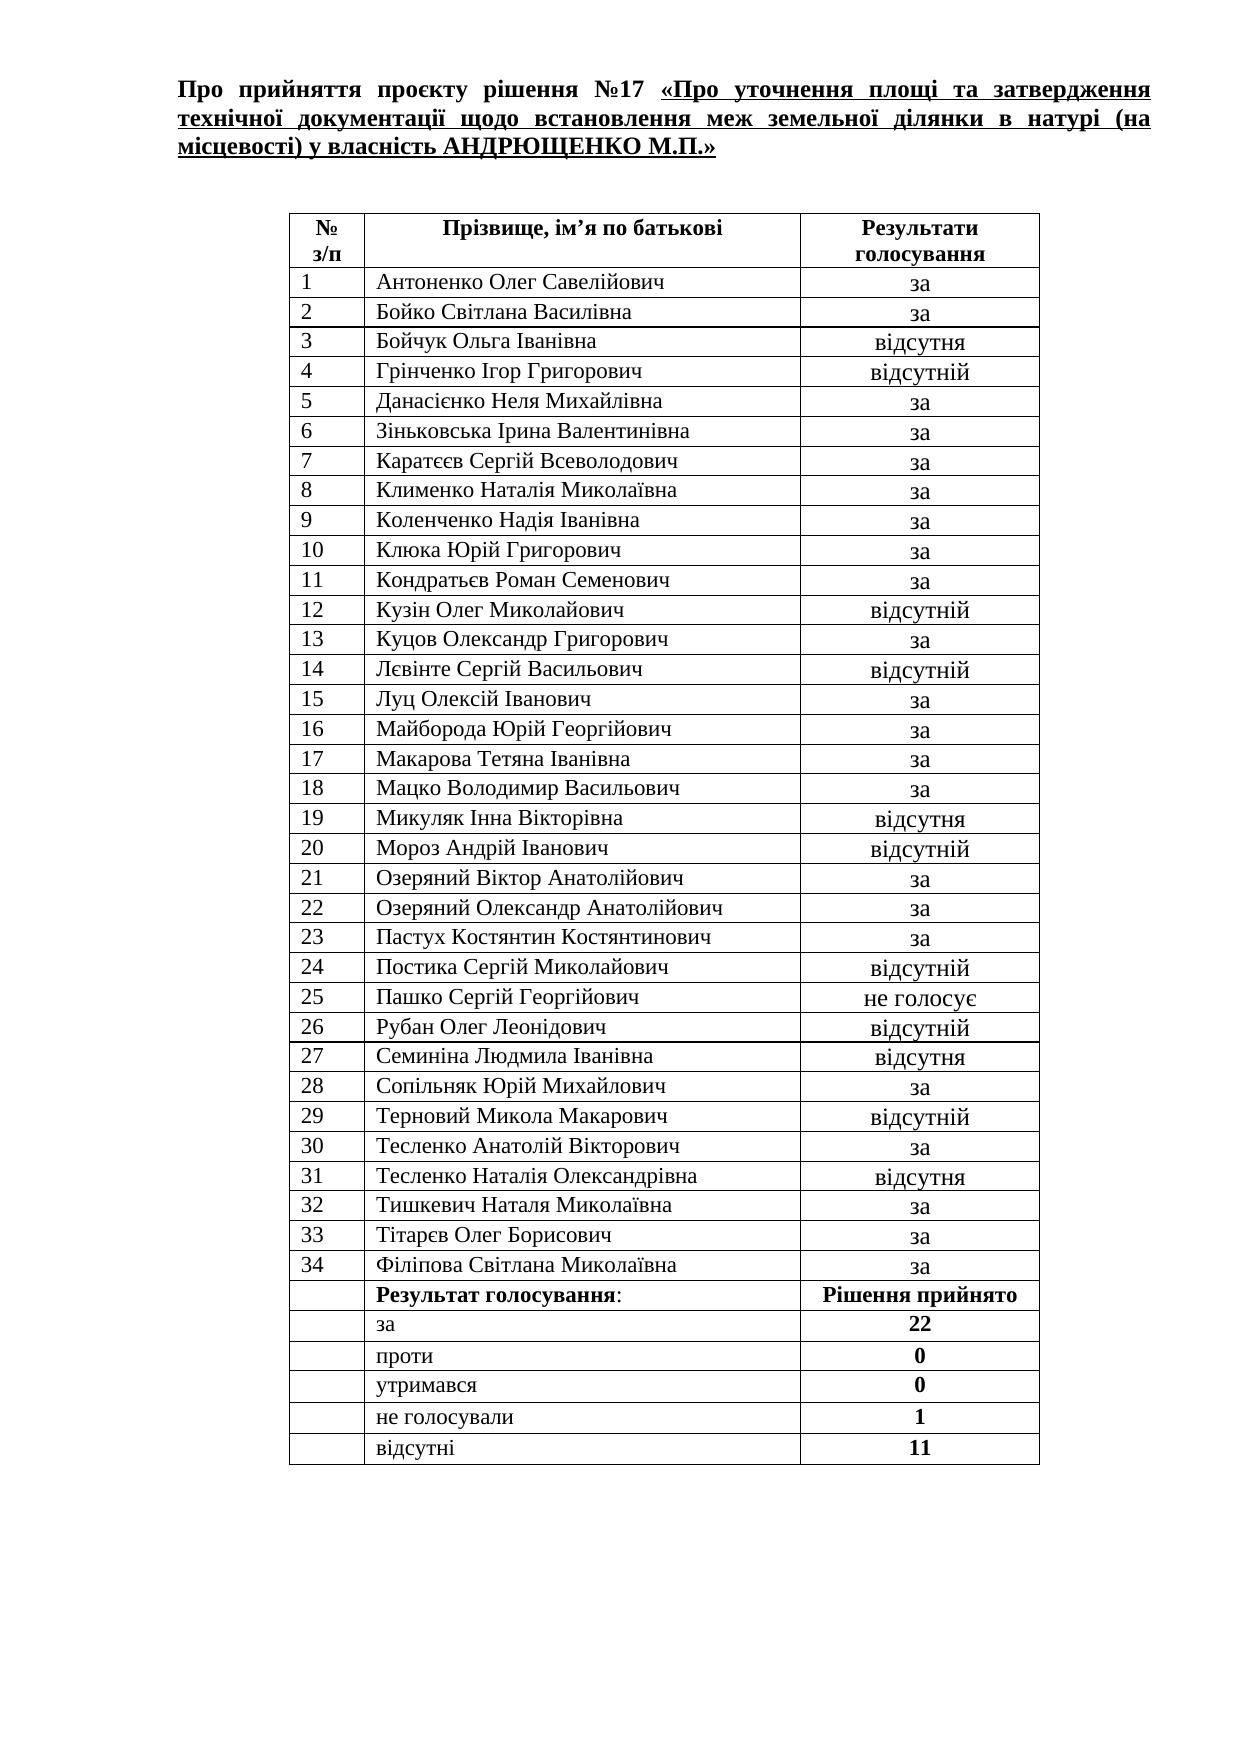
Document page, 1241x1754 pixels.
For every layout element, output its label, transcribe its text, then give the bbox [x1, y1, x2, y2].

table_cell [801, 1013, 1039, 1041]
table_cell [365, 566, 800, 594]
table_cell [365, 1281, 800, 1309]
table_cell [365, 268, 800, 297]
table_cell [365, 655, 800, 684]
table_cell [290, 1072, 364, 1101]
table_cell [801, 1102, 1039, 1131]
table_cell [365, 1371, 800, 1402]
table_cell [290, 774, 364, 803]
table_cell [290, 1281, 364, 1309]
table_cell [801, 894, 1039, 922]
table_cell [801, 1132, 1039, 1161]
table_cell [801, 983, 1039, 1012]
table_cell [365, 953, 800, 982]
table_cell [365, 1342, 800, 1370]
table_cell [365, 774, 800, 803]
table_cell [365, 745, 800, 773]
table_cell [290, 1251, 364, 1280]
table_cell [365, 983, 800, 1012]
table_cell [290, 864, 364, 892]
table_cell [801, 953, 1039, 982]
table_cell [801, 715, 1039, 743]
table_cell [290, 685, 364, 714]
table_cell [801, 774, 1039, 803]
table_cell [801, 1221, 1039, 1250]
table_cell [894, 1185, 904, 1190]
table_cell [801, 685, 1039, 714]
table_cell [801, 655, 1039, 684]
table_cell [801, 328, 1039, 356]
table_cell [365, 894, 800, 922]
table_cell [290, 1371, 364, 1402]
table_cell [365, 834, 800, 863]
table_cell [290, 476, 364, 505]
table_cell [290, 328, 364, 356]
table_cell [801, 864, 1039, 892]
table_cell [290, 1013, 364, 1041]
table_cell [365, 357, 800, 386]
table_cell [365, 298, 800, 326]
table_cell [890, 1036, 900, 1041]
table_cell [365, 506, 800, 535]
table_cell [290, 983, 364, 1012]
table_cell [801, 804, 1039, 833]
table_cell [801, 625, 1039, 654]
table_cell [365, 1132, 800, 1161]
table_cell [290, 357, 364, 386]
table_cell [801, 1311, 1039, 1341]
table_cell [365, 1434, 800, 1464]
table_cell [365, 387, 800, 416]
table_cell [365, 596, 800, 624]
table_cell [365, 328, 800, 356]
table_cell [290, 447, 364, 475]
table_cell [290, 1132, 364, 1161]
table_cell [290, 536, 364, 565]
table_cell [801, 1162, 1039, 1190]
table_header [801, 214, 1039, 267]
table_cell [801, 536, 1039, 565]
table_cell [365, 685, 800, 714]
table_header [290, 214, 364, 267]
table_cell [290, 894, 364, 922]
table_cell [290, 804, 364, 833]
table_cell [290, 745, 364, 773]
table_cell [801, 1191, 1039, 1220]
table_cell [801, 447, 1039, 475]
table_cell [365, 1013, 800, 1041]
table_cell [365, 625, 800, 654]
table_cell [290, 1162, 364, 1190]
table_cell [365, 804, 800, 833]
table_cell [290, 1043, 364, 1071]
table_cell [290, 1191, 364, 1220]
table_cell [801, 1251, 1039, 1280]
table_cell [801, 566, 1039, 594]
text Про прийняття проєкту рішення №17 «Про уточнення площі та затвердження технічної документації щодо встановлення меж земельної ділянки в натурі (на місцевості) у власність АНДРЮЩЕНКО М.П.» [177, 74, 1152, 160]
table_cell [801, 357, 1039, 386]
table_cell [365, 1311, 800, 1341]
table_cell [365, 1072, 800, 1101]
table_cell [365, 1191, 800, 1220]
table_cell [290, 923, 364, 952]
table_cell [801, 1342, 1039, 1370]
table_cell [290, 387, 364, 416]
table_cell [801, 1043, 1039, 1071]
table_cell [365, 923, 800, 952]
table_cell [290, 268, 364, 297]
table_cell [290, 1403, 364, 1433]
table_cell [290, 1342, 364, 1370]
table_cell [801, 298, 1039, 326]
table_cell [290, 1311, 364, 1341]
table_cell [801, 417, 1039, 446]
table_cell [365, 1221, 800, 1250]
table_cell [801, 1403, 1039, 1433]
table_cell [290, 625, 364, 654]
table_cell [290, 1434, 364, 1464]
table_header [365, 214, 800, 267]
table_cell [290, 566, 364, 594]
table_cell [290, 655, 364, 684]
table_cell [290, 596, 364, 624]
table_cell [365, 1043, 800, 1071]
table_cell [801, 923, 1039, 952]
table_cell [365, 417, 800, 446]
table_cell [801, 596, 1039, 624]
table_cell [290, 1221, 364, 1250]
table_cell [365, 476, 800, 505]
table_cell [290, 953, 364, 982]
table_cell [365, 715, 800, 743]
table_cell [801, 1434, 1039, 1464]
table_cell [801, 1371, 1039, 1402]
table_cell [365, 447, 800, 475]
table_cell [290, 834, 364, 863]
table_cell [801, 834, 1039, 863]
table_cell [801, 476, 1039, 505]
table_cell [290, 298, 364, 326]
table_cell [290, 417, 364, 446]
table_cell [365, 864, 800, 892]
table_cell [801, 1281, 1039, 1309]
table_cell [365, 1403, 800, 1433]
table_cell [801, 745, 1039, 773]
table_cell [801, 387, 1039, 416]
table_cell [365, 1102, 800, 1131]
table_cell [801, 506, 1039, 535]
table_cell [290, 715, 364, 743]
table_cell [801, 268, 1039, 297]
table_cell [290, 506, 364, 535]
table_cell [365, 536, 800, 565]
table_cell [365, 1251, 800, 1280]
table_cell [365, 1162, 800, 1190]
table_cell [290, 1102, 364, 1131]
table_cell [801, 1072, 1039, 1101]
